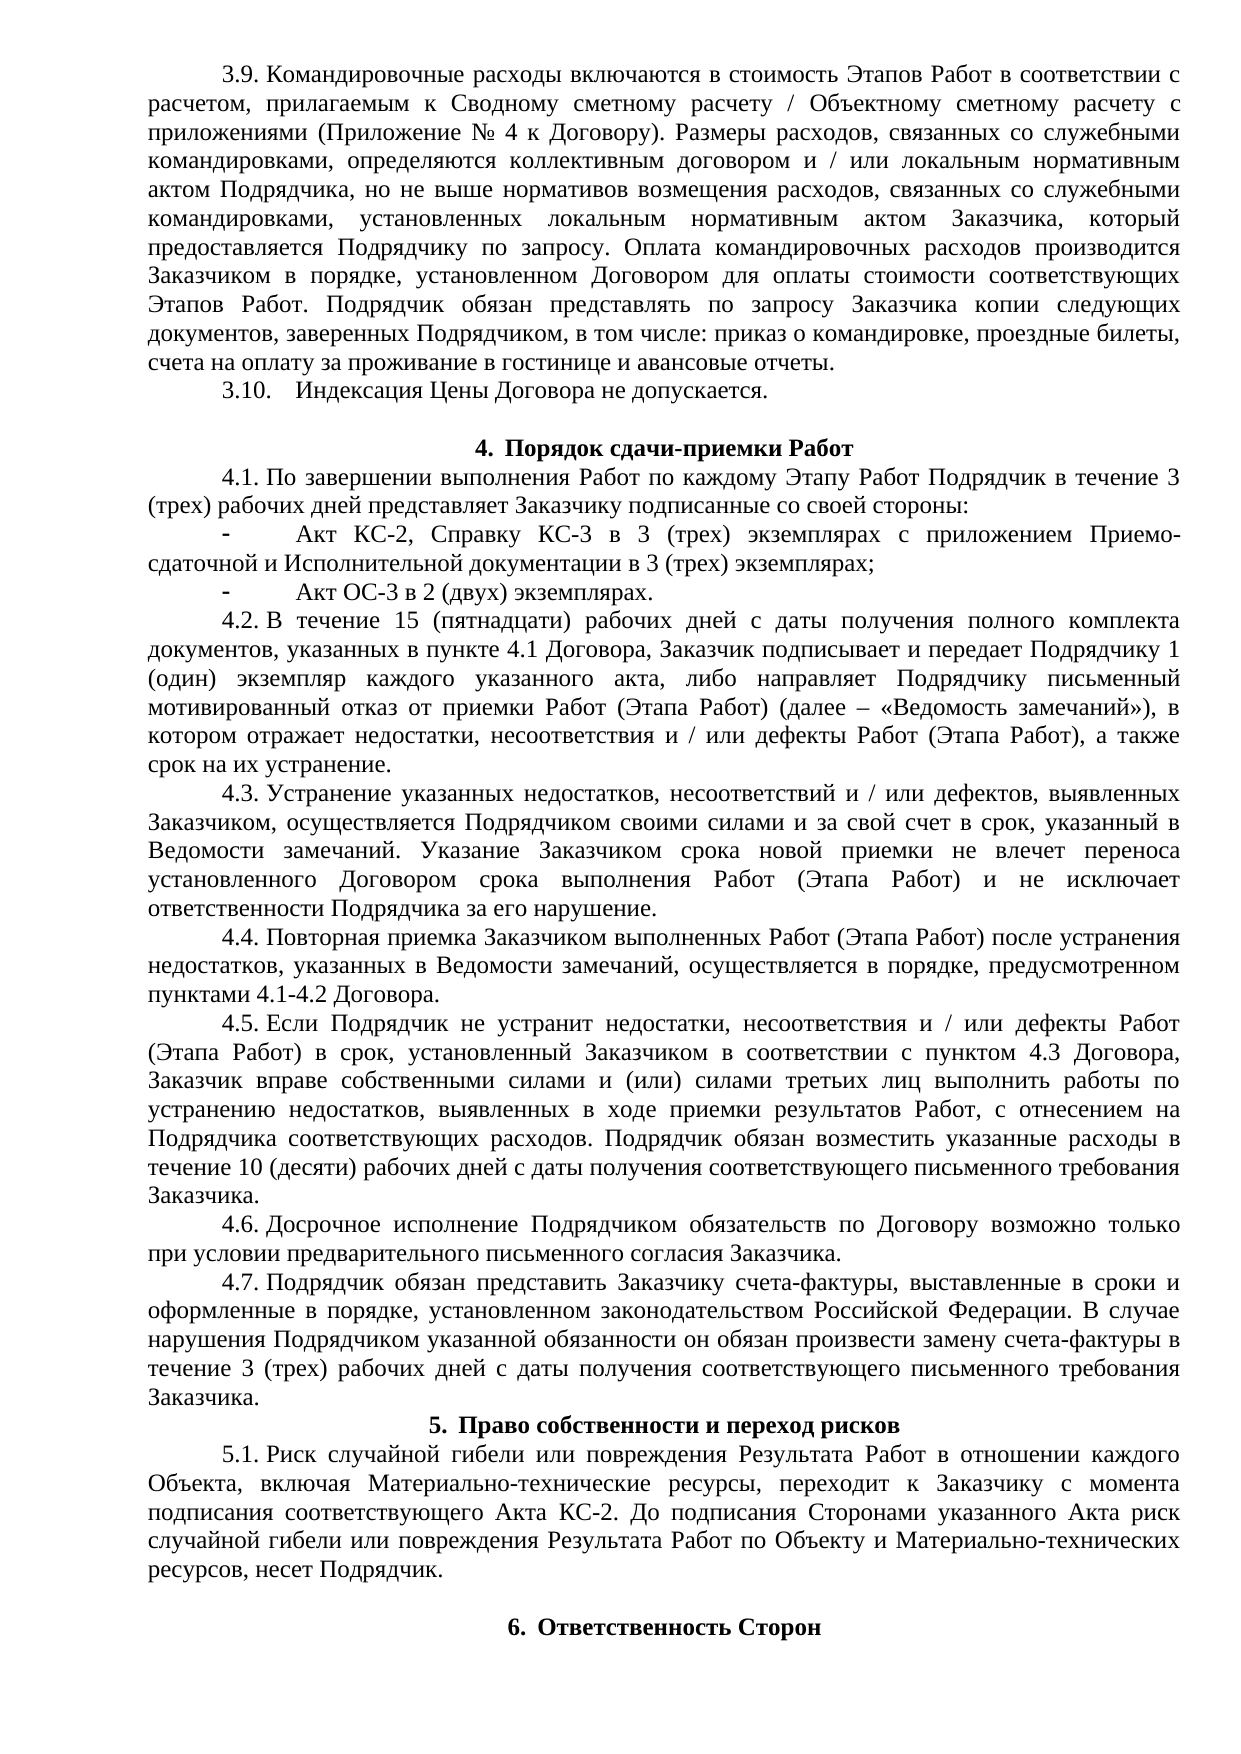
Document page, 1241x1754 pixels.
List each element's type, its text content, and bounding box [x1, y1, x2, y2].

list Порядок сдачи-приемки Работ [148, 433, 1181, 462]
list Акт ОС-3 в 2 (двух) экземплярах. [148, 577, 1181, 605]
list Если Подрядчик не устранит недостатки, несоответствия и / или дефекты Работ (Этапа Работ) в срок, установленный Заказчиком в соответствии с пунктом 4.3 Договора, Заказчик вправе собственными силами и (или) силами третьих лиц выполнить работы по устранению недостатков, выявленных в ходе приемки результатов Работ, с отнесением на Подрядчика соответствующих расходов. Подрядчик обязан возместить указанные расходы в течение 10 (десяти) рабочих дней с даты получения соответствующего письменного требования Заказчика. [148, 1008, 1181, 1209]
list Индексация Цены Договора не допускается. [148, 375, 1181, 404]
list Акт КС-2, Справку КС-3 в 3 (трех) экземплярах с приложением Приемо-сдаточной и Исполнительной документации в 3 (трех) экземплярах; [148, 519, 1181, 577]
list Командировочные расходы включаются в стоимость Этапов Работ в соответствии с расчетом, прилагаемым к Сводному сметному расчету / Объектному сметному расчету с приложениями (Приложение № 4 к Договору). Размеры расходов, связанных со служебными командировками, определяются коллективным договором и / или локальным нормативным актом Подрядчика, но не выше нормативов возмещения расходов, связанных со служебными командировками, установленных локальным нормативным актом Заказчика, который предоставляется Подрядчику по запросу. Оплата командировочных расходов производится Заказчиком в порядке, установленном Договором для оплаты стоимости соответствующих Этапов Работ. Подрядчик обязан представлять по запросу Заказчика копии следующих документов, заверенных Подрядчиком, в том числе: приказ о командировке, проездные билеты, счета на оплату за проживание в гостинице и авансовые отчеты. [148, 59, 1181, 375]
list Подрядчик обязан представить Заказчику счета-фактуры, выставленные в сроки и оформленные в порядке, установленном законодательством Российской Федерации. В случае нарушения Подрядчиком указанной обязанности он обязан произвести замену счета-фактуры в течение 3 (трех) рабочих дней с даты получения соответствующего письменного требования Заказчика. [148, 1267, 1181, 1410]
list Досрочное исполнение Подрядчиком обязательств по Договору возможно только при условии предварительного письменного согласия Заказчика. [148, 1209, 1181, 1267]
list Устранение указанных недостатков, несоответствий и / или дефектов, выявленных Заказчиком, осуществляется Подрядчиком своими силами и за свой счет в срок, указанный в Ведомости замечаний. Указание Заказчиком срока новой приемки не влечет переноса установленного Договором срока выполнения Работ (Этапа Работ) и не исключает ответственности Подрядчика за его нарушение. [148, 778, 1181, 922]
list В течение 15 (пятнадцати) рабочих дней с даты получения полного комплекта документов, указанных в пункте 4.1 Договора, Заказчик подписывает и передает Подрядчику 1 (один) экземпляр каждого указанного акта, либо направляет Подрядчику письменный мотивированный отказ от приемки Работ (Этапа Работ) (далее – «Ведомость замечаний»), в котором отражает недостатки, несоответствия и / или дефекты Работ (Этапа Работ), а также срок на их устранение. [148, 605, 1181, 778]
list Повторная приемка Заказчиком выполненных Работ (Этапа Работ) после устранения недостатков, указанных в Ведомости замечаний, осуществляется в порядке, предусмотренном пунктами 4.1-4.2 Договора. [148, 922, 1181, 1008]
list Риск случайной гибели или повреждения Результата Работ в отношении каждого Объекта, включая Материально-технические ресурсы, переходит к Заказчику с момента подписания соответствующего Акта КС-2. До подписания Сторонами указанного Акта риск случайной гибели или повреждения Результата Работ по Объекту и Материально-технических ресурсов, несет Подрядчик. [148, 1439, 1181, 1583]
list Право собственности и переход рисков [148, 1410, 1181, 1439]
list Ответственность Сторон [148, 1612, 1181, 1640]
list По завершении выполнения Работ по каждому Этапу Работ Подрядчик в течение 3 (трех) рабочих дней представляет Заказчику подписанные со своей стороны: [148, 462, 1181, 519]
